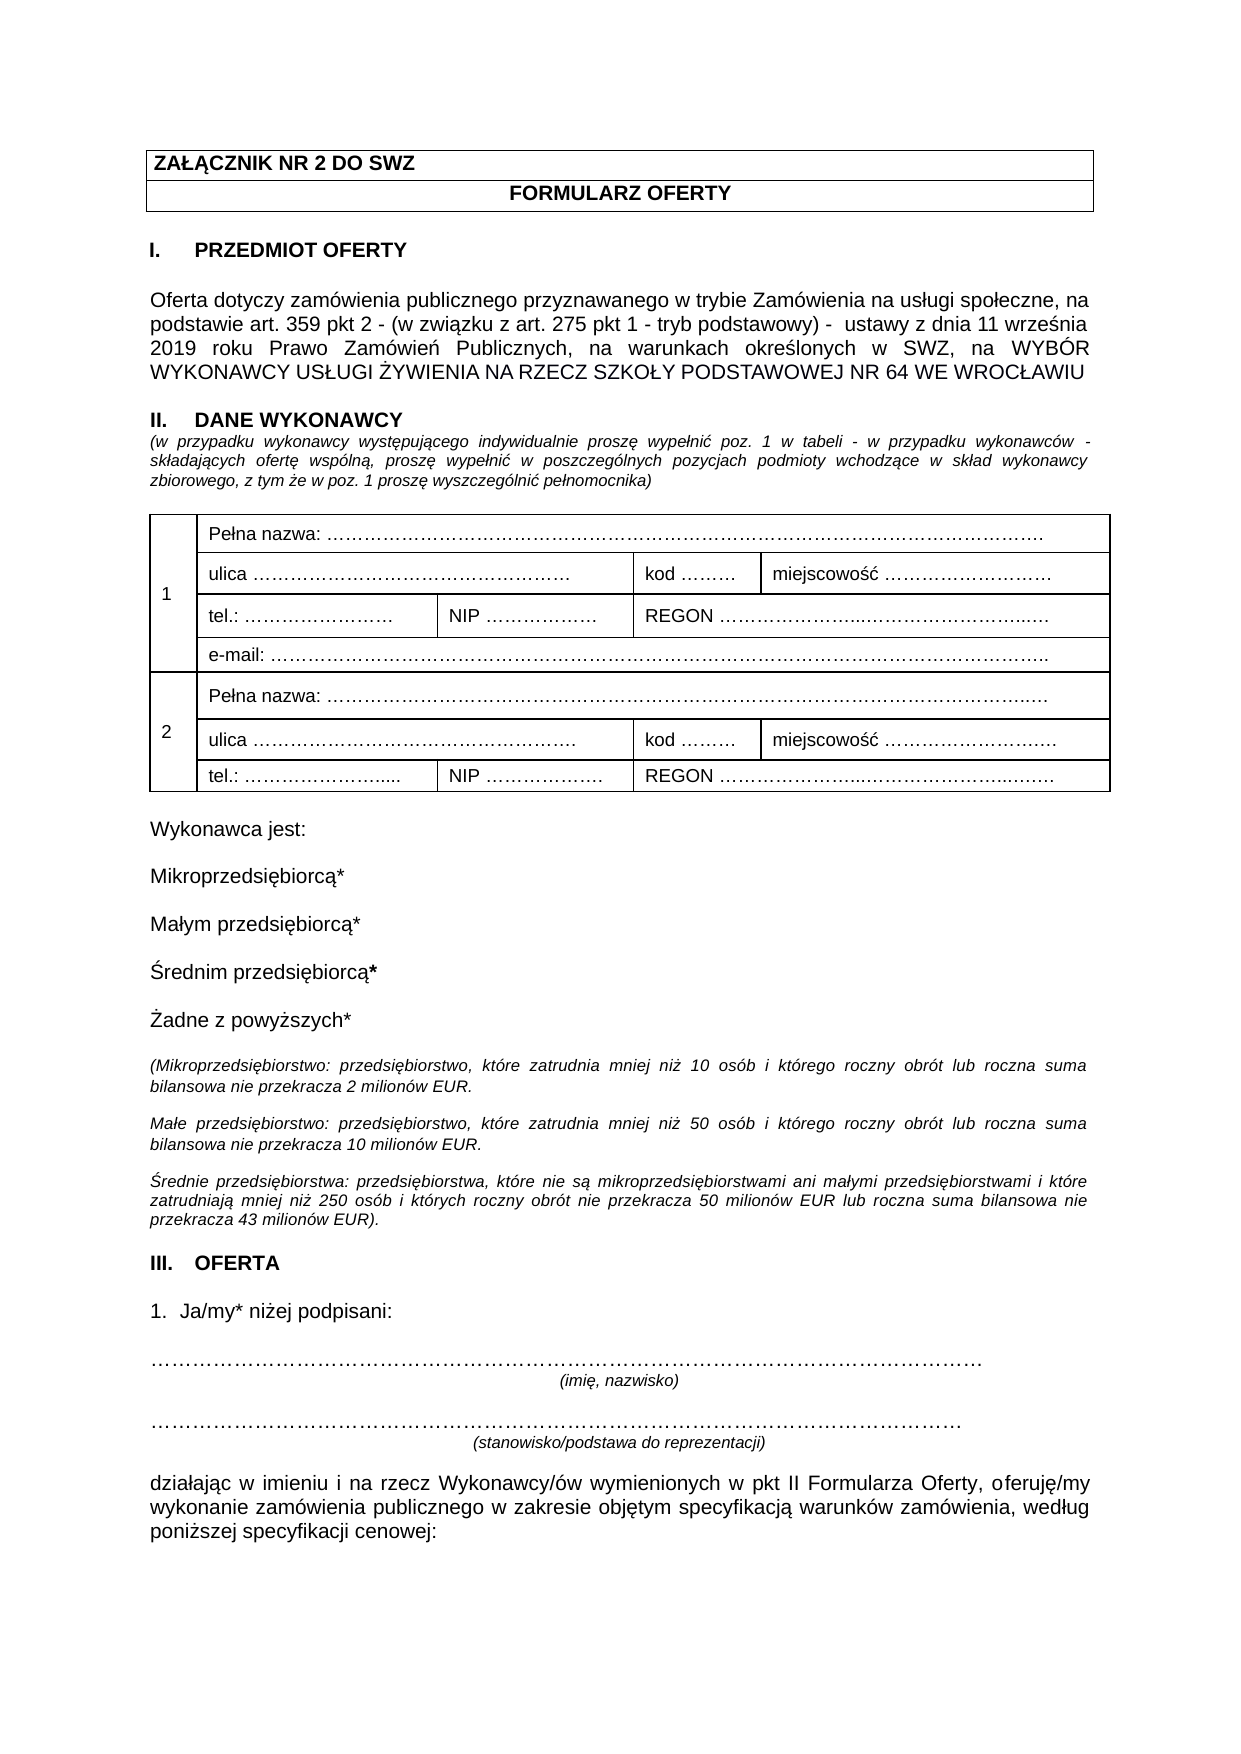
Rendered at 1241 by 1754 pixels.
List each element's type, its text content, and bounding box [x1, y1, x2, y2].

table_cell REGON …………………...…………………...….… [634, 761, 1109, 791]
table_cell miejscowość ……………………… [762, 553, 1109, 593]
text ………………………………………………………………………………………………………… [150, 1347, 1090, 1371]
text Oferta dotyczy zamówienia publicznego przyznawanego w trybie Zamówienia na usługi społeczne, na podstawie art. 359 pkt 2 - (w związku z art. 275 pkt 1 - tryb podstawowy) - ustawy z dnia 11 września 2019 roku Prawo Zamówień Publicznych, na warunkach określonych w SWZ, na WYBÓR WYKONAWCY USŁUGI ŻYWIENIA NA RZECZ SZKOŁY PODSTAWOWEJ NR 64 WE WROCŁAWIU [150, 288, 1090, 384]
table_header Pełna nazwa: ……………………………………………………………………………………………………. [198, 515, 1109, 552]
text (imię, nazwisko) [150, 1371, 1090, 1390]
table_cell Pełna nazwa: …………………………………………………………………………………………………..… [198, 673, 1109, 718]
text ……………………………………………………………………………………………………… [150, 1409, 1090, 1433]
text (w przypadku wykonawcy występującego indywidualnie proszę wypełnić poz. 1 w tabeli - w przypadku wykonawców składających ofertę wspólną, proszę wypełnić w poszczególnych pozycjach podmioty wchodzące w skład wykonawcy zbiorowego, z tym że w poz. 1 proszę wyszczególnić pełnomocnika) [150, 432, 1090, 489]
subtitle PRZEDMIOT OFERTY [149, 238, 1090, 262]
table_cell NIP ………………. [438, 761, 633, 791]
table_header ZAŁĄCZNIK NR 2 DO SWZ [147, 151, 1093, 180]
table_cell kod ……… [634, 720, 760, 759]
list DANE WYKONAWCY [150, 408, 1090, 432]
text (stanowisko/podstawa do reprezentacji) [150, 1433, 1090, 1452]
table_cell e-mail: …………………………………………………………………………………………………………….. [198, 638, 1109, 671]
table_cell ulica ……………………………………………. [198, 720, 633, 759]
text Żadne z powyższych* [150, 1008, 1090, 1032]
text Średnim przedsiębiorcą* [150, 960, 1090, 984]
text Małe przedsiębiorstwo: przedsiębiorstwo, które zatrudnia mniej niż 50 osób i którego roczny obrót lub roczna suma bilansowa nie przekracza 10 milionów EUR. [150, 1114, 1090, 1154]
table_cell miejscowość …………………….… [762, 720, 1109, 759]
table_cell REGON …………………...……………………...… [634, 595, 1109, 637]
table_cell tel.: …………………… [198, 595, 437, 637]
text działając w imieniu i na rzecz Wykonawcy/ów wymienionych w pkt II Formularza Oferty, oferuję/my wykonanie zamówienia publicznego w zakresie objętym specyfikacją warunków zamówienia, według poniższej specyfikacji cenowej: [150, 1471, 1090, 1543]
table_cell 2 [151, 673, 196, 791]
text Wykonawca jest: [150, 816, 1090, 840]
table_cell FORMULARZ OFERTY [147, 181, 1093, 211]
text (Mikroprzedsiębiorstwo: przedsiębiorstwo, które zatrudnia mniej niż 10 osób i którego roczny obrót lub roczna suma bilansowa nie przekracza 2 milionów EUR. [150, 1056, 1090, 1096]
text Małym przedsiębiorcą* [150, 912, 1090, 936]
table_cell kod ……… [634, 553, 760, 593]
table_cell ulica …………………………………………… [198, 553, 633, 593]
table_cell NIP ……………… [438, 595, 633, 637]
list OFERTA [150, 1251, 1090, 1275]
list Ja/my* niżej podpisani: [150, 1299, 1090, 1323]
table_header 1 [151, 515, 196, 671]
text Mikroprzedsiębiorcą* [150, 864, 1090, 888]
table_cell tel.: …………………..... [198, 761, 437, 791]
text Średnie przedsiębiorstwa: przedsiębiorstwa, które nie są mikroprzedsiębiorstwami ani małymi przedsiębiorstwami i które zatrudniają mniej niż 250 osób i których roczny obrót nie przekracza 50 milionów EUR lub roczna suma bilansowa nie przekracza 43 milionów EUR). [150, 1172, 1090, 1229]
